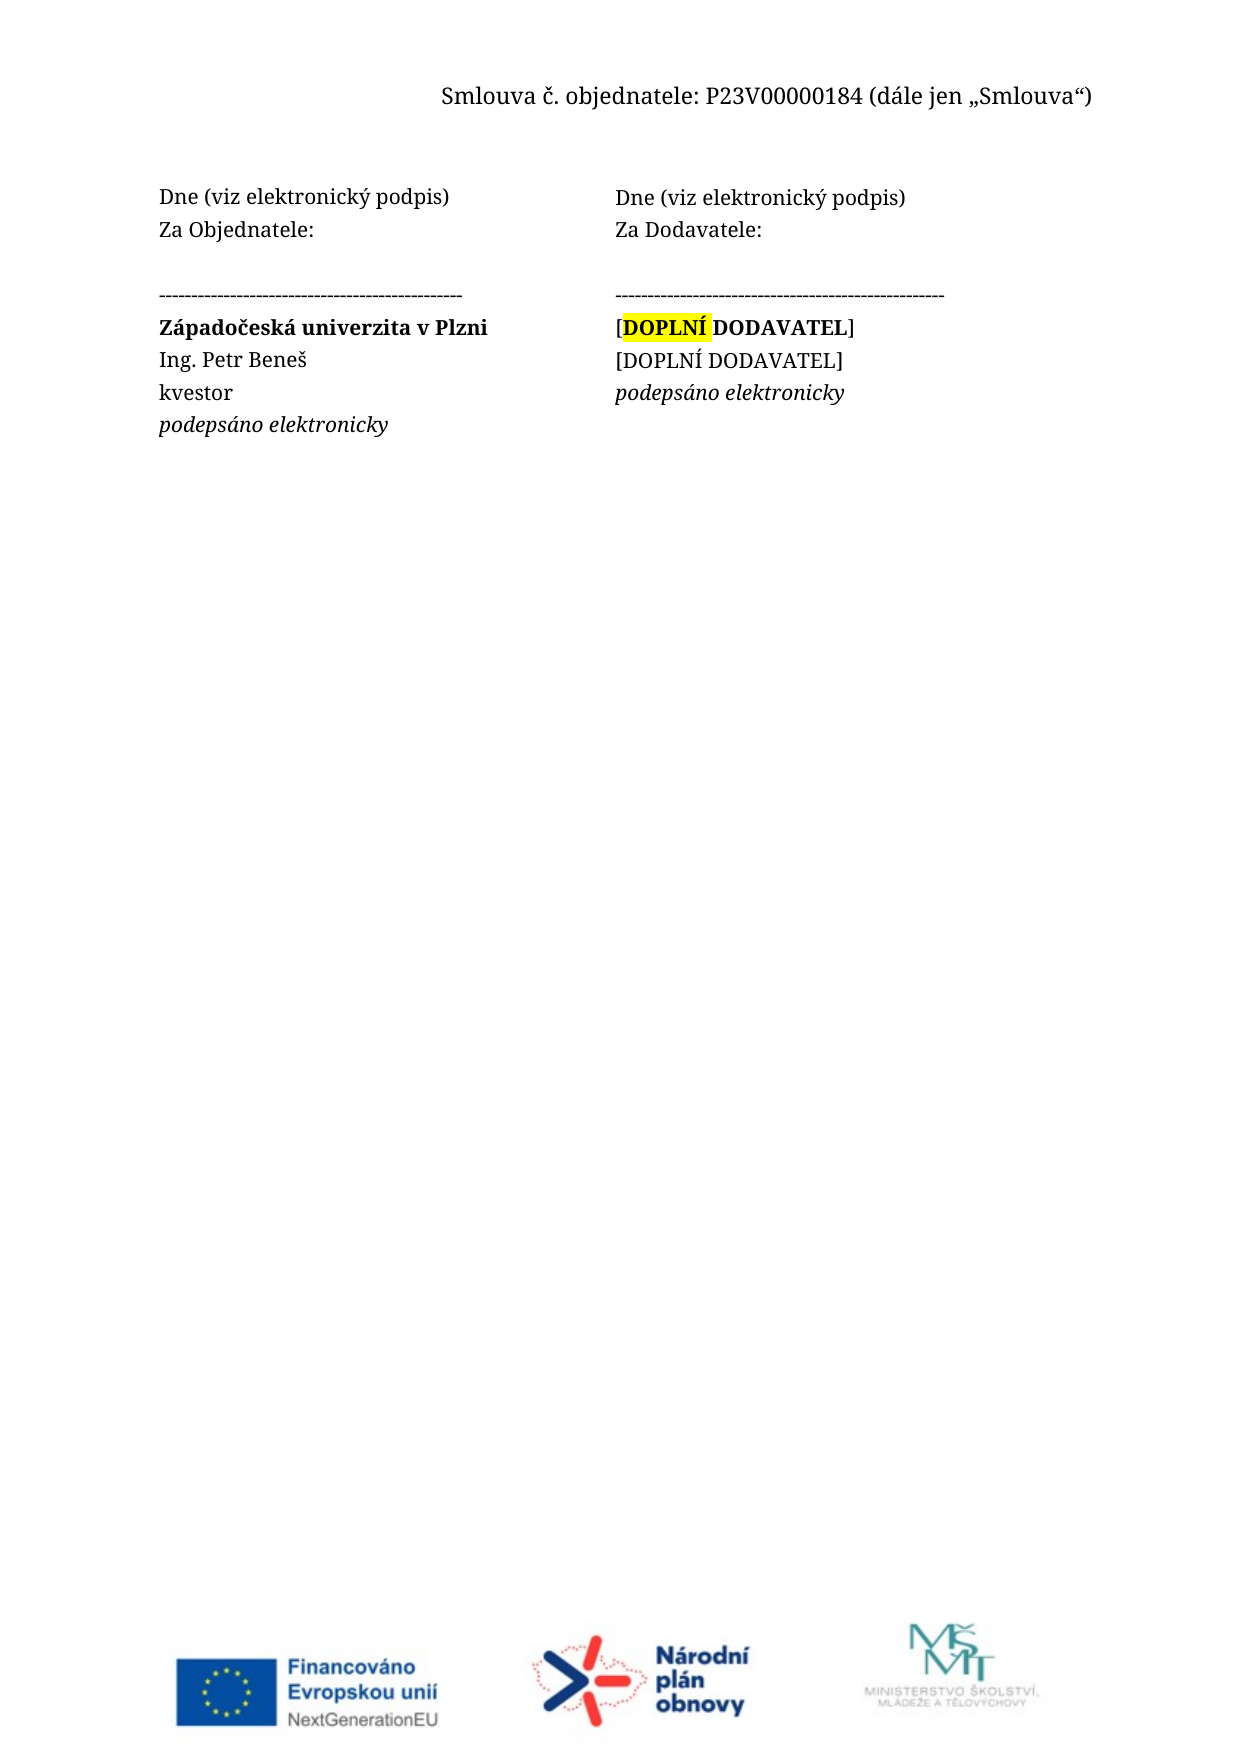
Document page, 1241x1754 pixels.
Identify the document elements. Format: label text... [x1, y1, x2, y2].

table_header Dne (viz elektronický podpis) Za Dodavatele: --------------------------------------------------- [DOPLNÍ DODAVATEL] [DOPLNÍ DODAVATEL] podepsáno elektronicky [604, 150, 1060, 443]
picture [147, 1577, 1093, 1754]
table_header Dne (viz elektronický podpis) Za Objednatele: ----------------------------------------------- Západočeská univerzita v Plzni Ing. Petr Beneš kvestor podepsáno elektronicky [148, 150, 604, 443]
